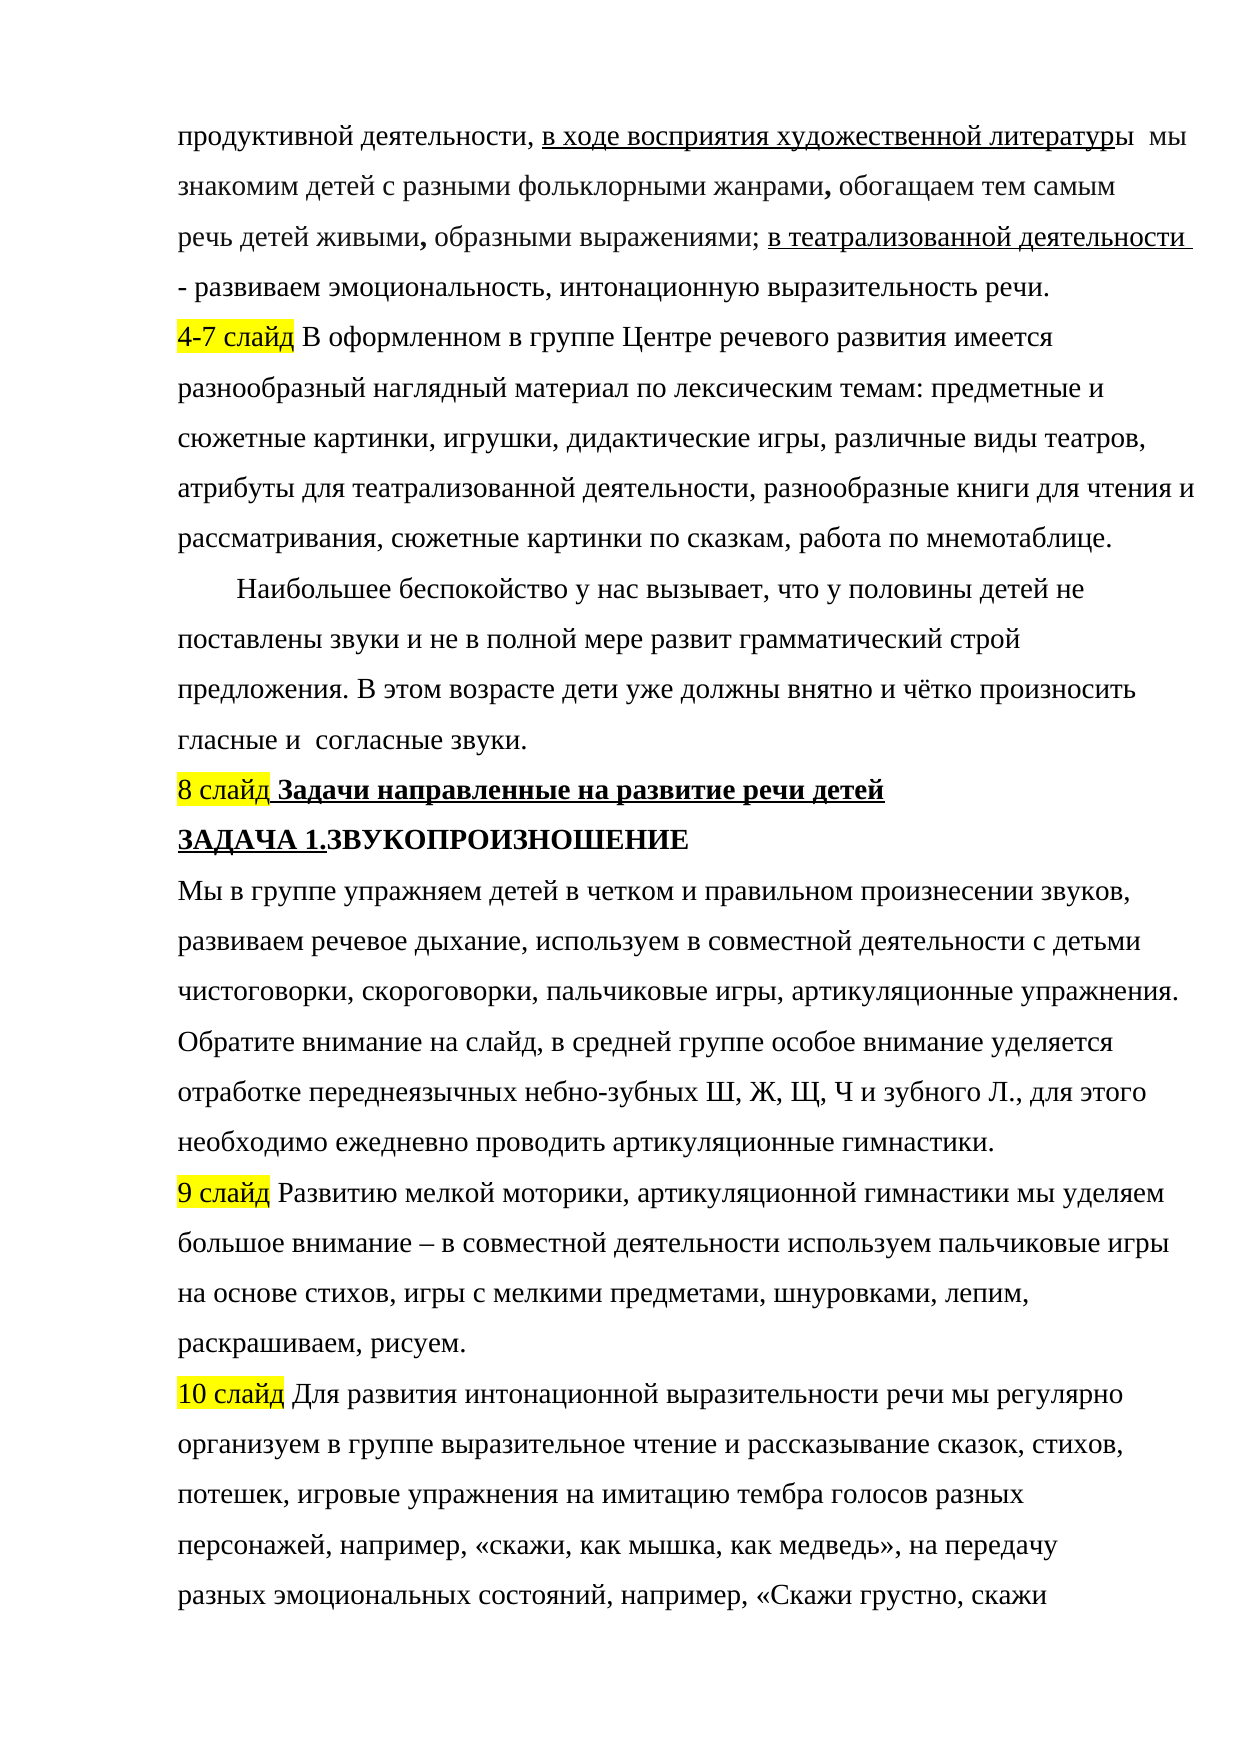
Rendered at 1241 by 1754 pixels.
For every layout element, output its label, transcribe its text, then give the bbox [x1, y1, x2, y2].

text ЗАДАЧА 1.ЗВУКОПРОИЗНОШЕНИЕ [177, 822, 1196, 856]
text 8 слайд Задачи направленные на развитие речи детей [270, 772, 1152, 806]
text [177, 118, 1196, 303]
text 9 слайд Развитию мелкой моторики, артикуляционной гимнастики мы уделяем большое внимание – в совместной деятельности используем пальчиковые игры на основе стихов, игры с мелкими предметами, шнуровками, лепим, раскрашиваем, рисуем. [177, 1175, 1196, 1359]
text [177, 1376, 1152, 1611]
text Обратите внимание на слайд, в средней группе особое внимание уделяется отработке переднеязычных небно-зубных Ш, Ж, Щ, Ч и зубного Л., для этого необходимо ежедневно проводить артикуляционные гимнастики. [177, 1024, 1196, 1158]
text 4-7 слайд В оформленном в группе Центре речевого развития имеется разнообразный наглядный материал по лексическим темам: предметные и сюжетные картинки, игрушки, дидактические игры, различные виды театров, атрибуты для театрализованной деятельности, разнообразные книги для чтения и рассматривания, сюжетные картинки по сказкам, работа по мнемотаблице. [177, 319, 1196, 554]
text Мы в группе упражняем детей в четком и правильном произнесении звуков, развиваем речевое дыхание, используем в совместной деятельности с детьми чистоговорки, скороговорки, пальчиковые игры, артикуляционные упражнения. [177, 873, 1196, 1007]
text Наибольшее беспокойство у нас вызывает, что у половины детей не поставлены звуки и не в полной мере развит грамматический строй предложения. В этом возрасте дети уже должны внятно и чётко произносить гласные и согласные звуки. [177, 571, 1152, 755]
